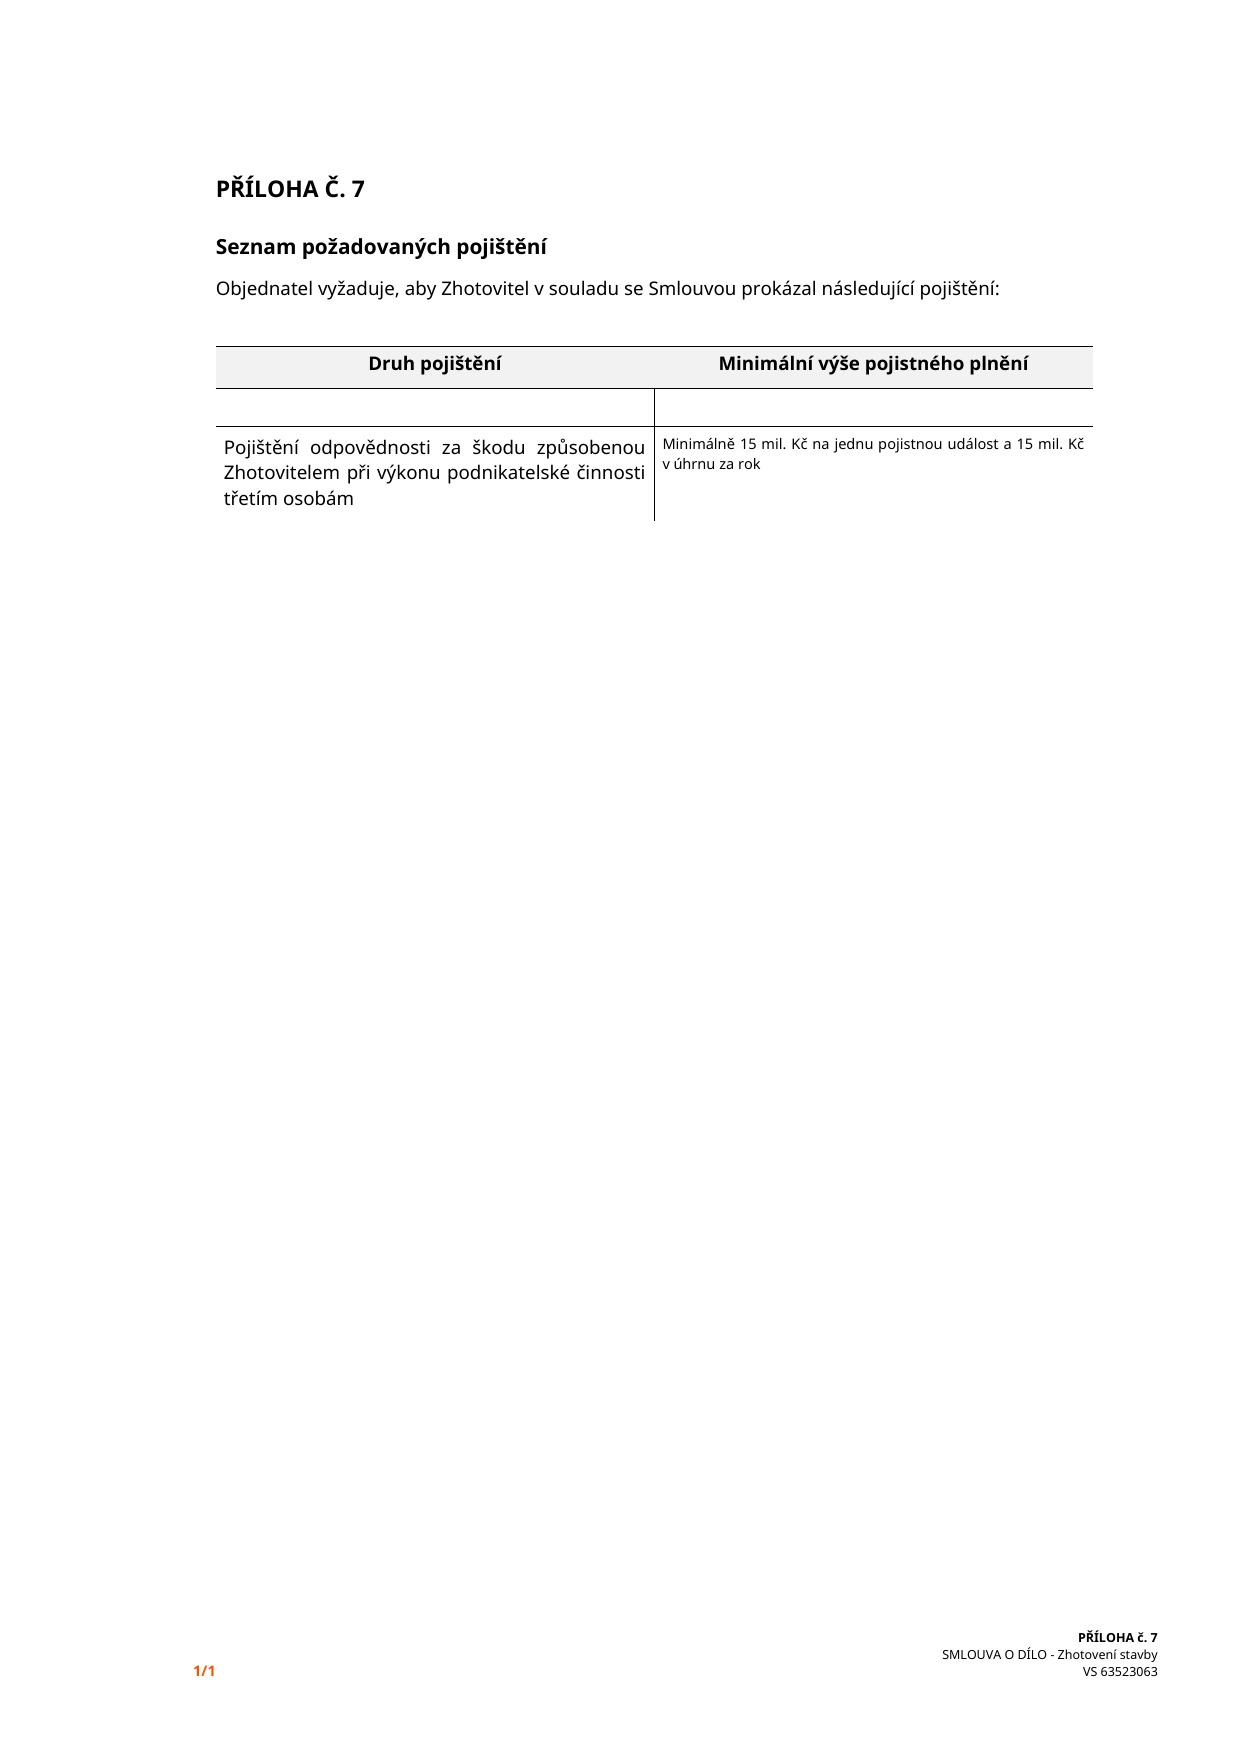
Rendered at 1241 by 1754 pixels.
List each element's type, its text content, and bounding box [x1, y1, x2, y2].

table_header Minimální výše pojistného plnění [654, 347, 1093, 388]
table_cell Pojištění odpovědnosti za škodu způsobenou Zhotovitelem při výkonu podnikatelské činnosti třetím osobám [216, 427, 654, 521]
text Příloha č. 7 [216, 172, 1093, 204]
text Seznam požadovaných pojištění [216, 232, 1093, 260]
table_cell [216, 389, 654, 426]
text Objednatel vyžaduje, aby Zhotovitel v souladu se Smlouvou prokázal následující pojištění: [216, 276, 1093, 301]
table_header Druh pojištění [216, 347, 654, 388]
table_cell Minimálně 15 mil. Kč na jednu pojistnou událost a 15 mil. Kč v úhrnu za rok [655, 427, 1093, 521]
table_cell [655, 389, 1093, 426]
